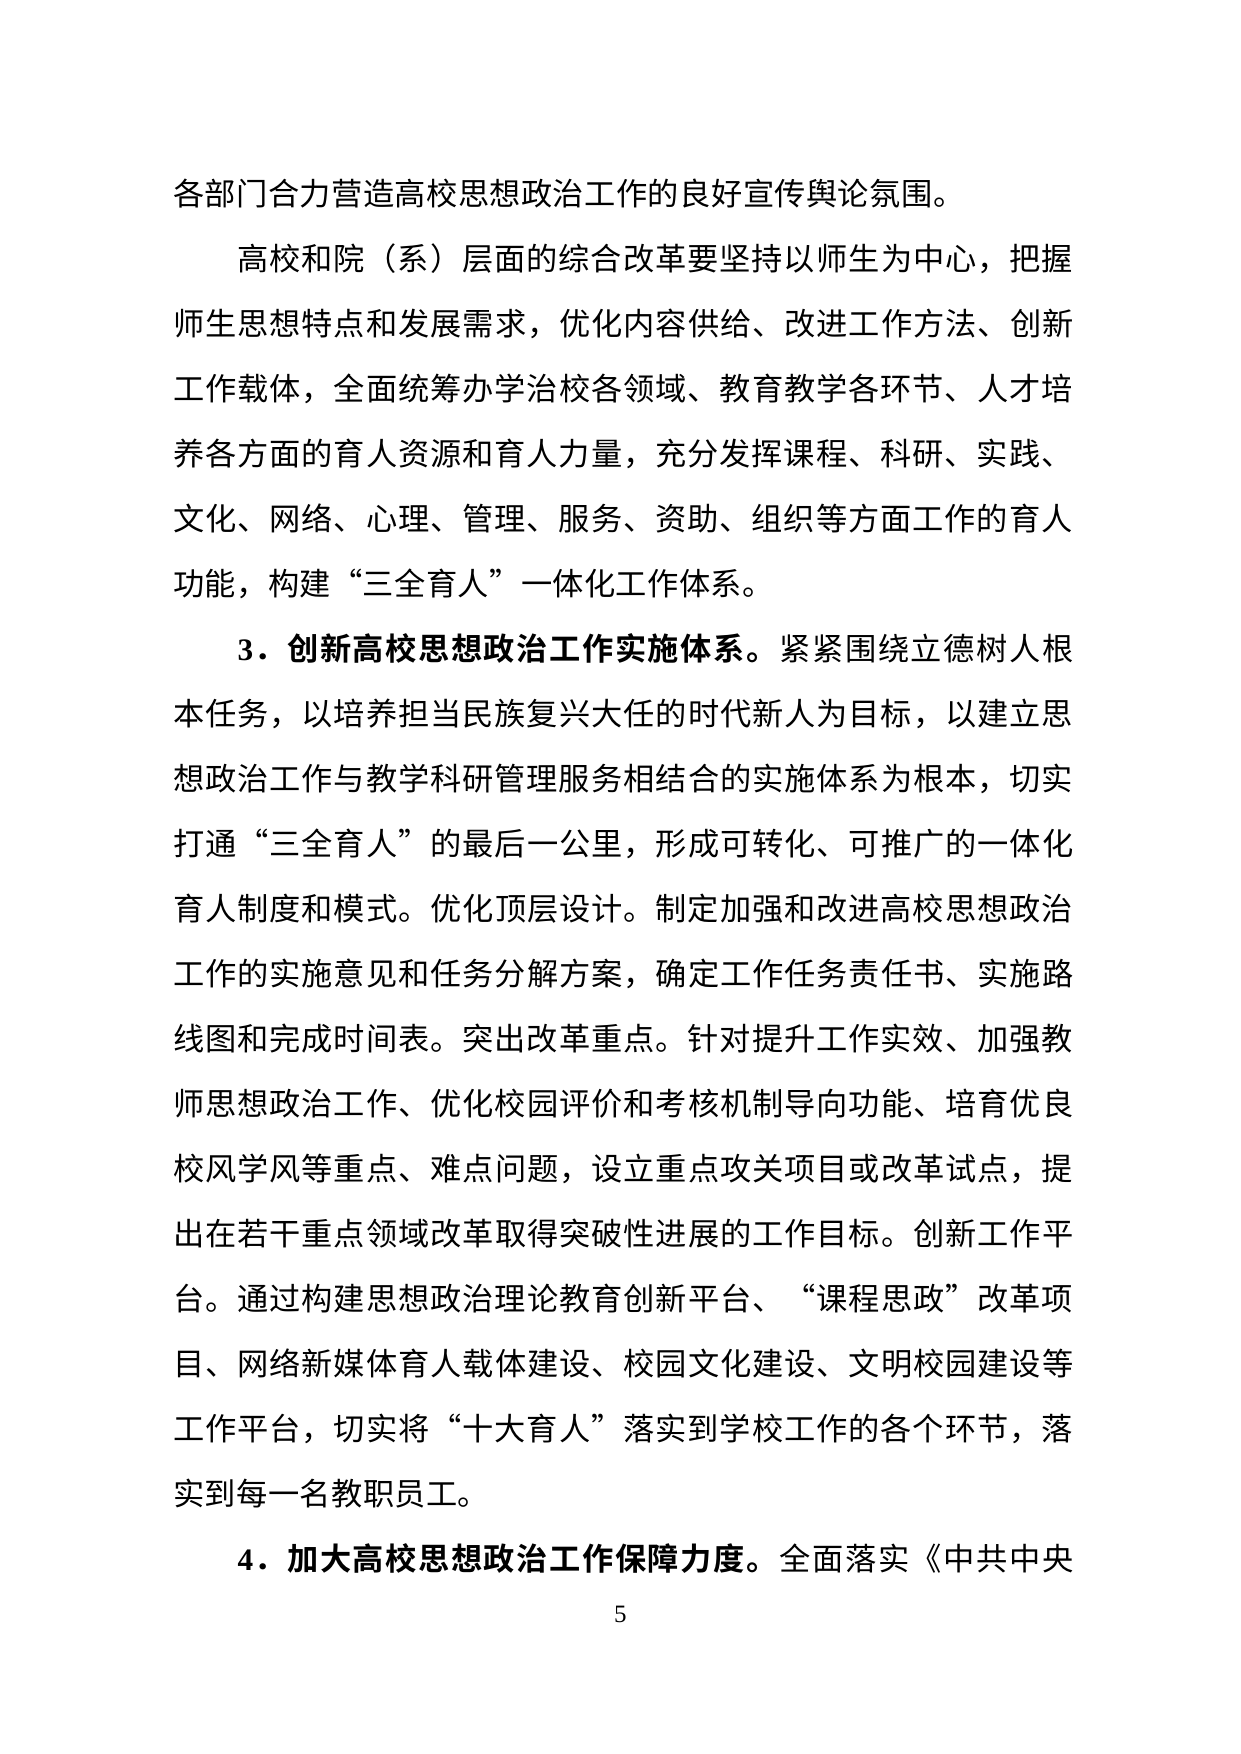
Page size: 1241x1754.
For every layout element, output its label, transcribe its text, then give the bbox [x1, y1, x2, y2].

text 3．创新高校思想政治工作实施体系。紧紧围绕立德树人根本任务，以培养担当民族复兴大任的时代新人为目标，以建立思想政治工作与教学科研管理服务相结合的实施体系为根本，切实打通“三全育人”的最后一公里，形成可转化、可推广的一体化育人制度和模式。优化顶层设计。制定加强和改进高校思想政治工作的实施意见和任务分解方案，确定工作任务责任书、实施路线图和完成时间表。突出改革重点。针对提升工作实效、加强教师思想政治工作、优化校园评价和考核机制导向功能、培育优良校风学风等重点、难点问题，设立重点攻关项目或改革试点，提出在若干重点领域改革取得突破性进展的工作目标。创新工作平台。通过构建思想政治理论教育创新平台、“课程思政”改革项目、网络新媒体育人载体建设、校园文化建设、文明校园建设等工作平台，切实将“十大育人”落实到学校工作的各个环节，落实到每一名教职员工。 [173, 614, 1073, 1524]
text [173, 1524, 1073, 1589]
text 高校和院（系）层面的综合改革要坚持以师生为中心，把握师生思想特点和发展需求，优化内容供给、改进工作方法、创新工作载体，全面统筹办学治校各领域、教育教学各环节、人才培养各方面的育人资源和育人力量，充分发挥课程、科研、实践、文化、网络、心理、管理、服务、资助、组织等方面工作的育人功能，构建“三全育人”一体化工作体系。 [173, 224, 1073, 614]
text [173, 159, 1073, 224]
